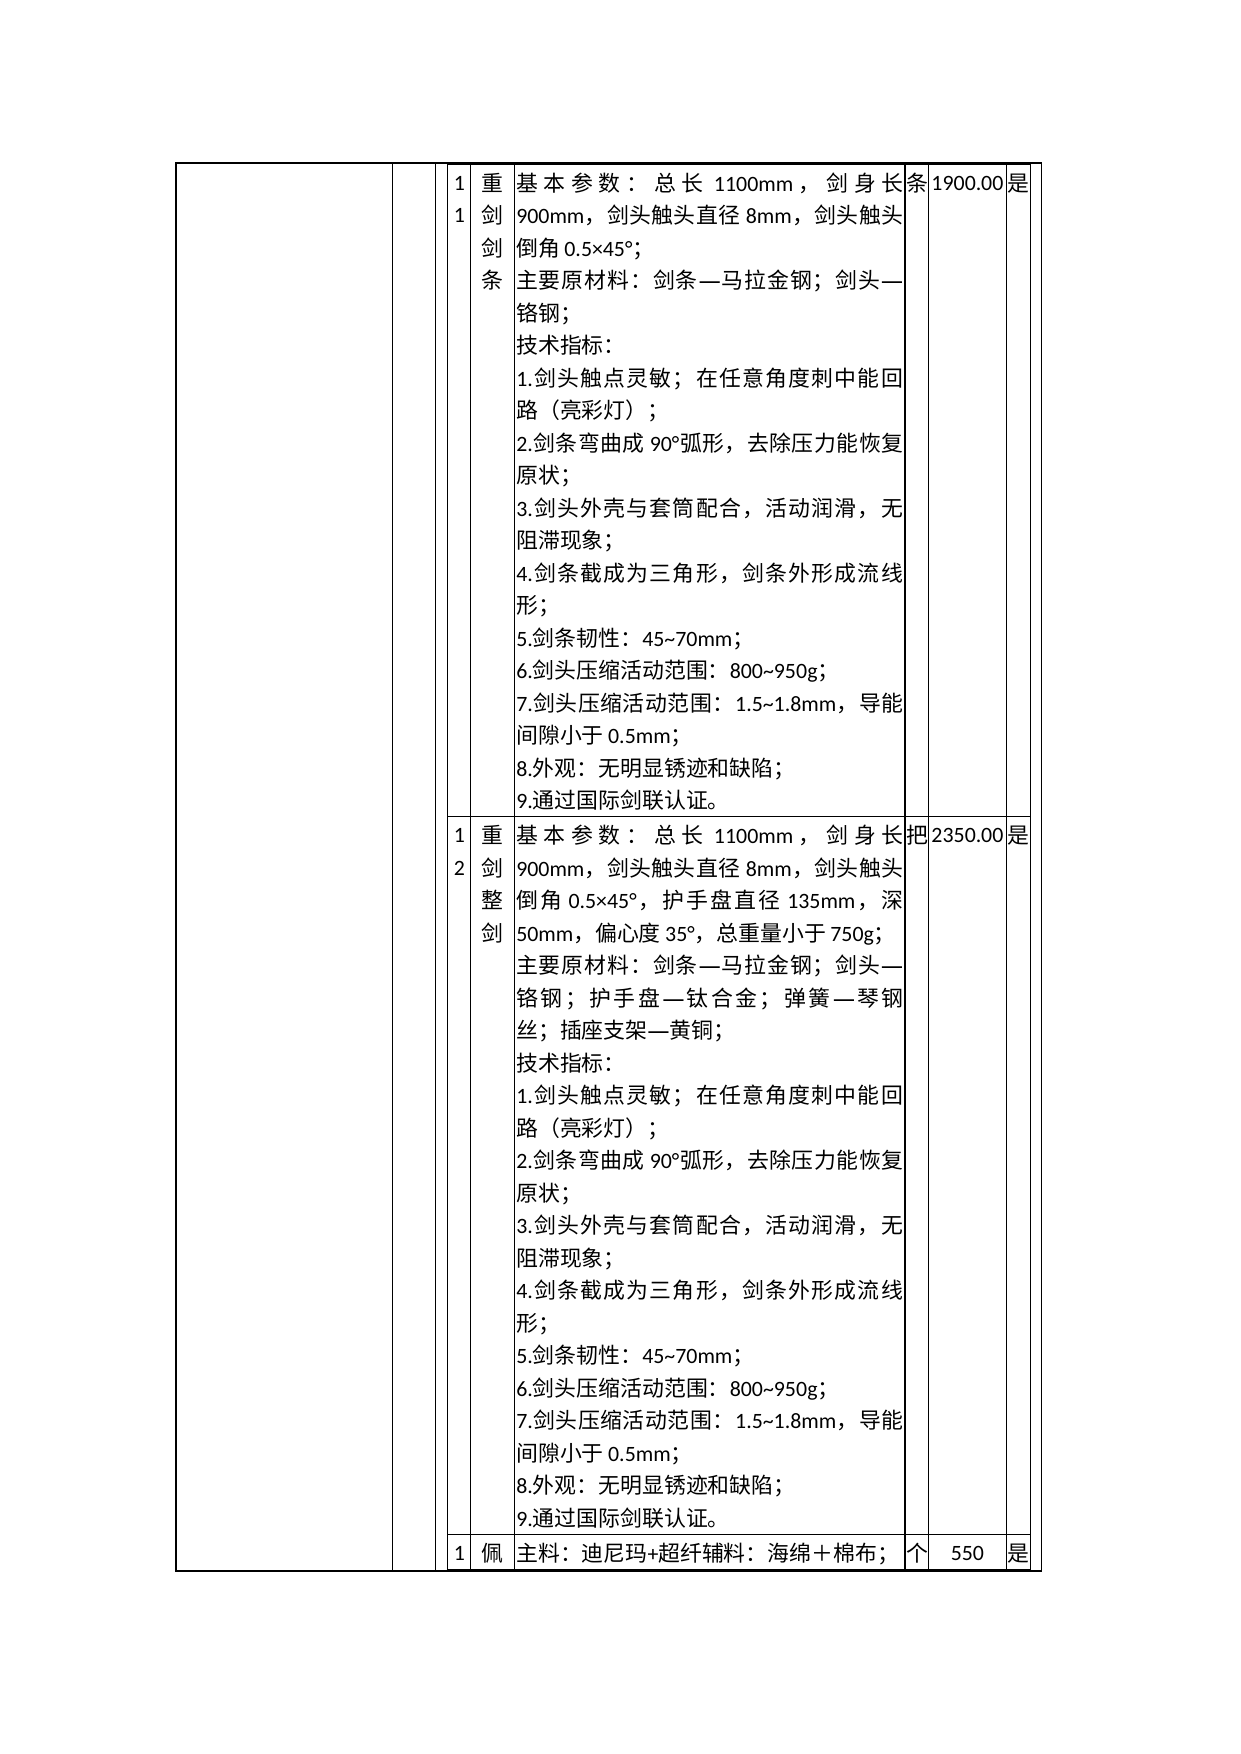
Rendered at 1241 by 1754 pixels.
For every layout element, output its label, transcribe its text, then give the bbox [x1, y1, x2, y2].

table_cell [1007, 817, 1030, 1534]
table_cell 1 [393, 164, 435, 1570]
table_cell [515, 1535, 904, 1569]
table_cell [906, 817, 928, 1534]
table_cell [448, 1535, 470, 1569]
table_cell [1007, 1535, 1030, 1569]
table_cell [471, 817, 514, 1534]
table_cell [471, 1535, 514, 1569]
table_cell [929, 817, 1006, 1534]
table_cell [448, 817, 470, 1534]
table_cell [515, 817, 904, 1534]
table_cell [929, 1535, 1006, 1569]
table_cell [436, 164, 447, 1570]
table_cell [515, 165, 904, 816]
table_cell [929, 165, 1006, 816]
table_cell [1007, 165, 1030, 816]
table_cell [448, 165, 470, 816]
table_cell [906, 1535, 928, 1569]
table_cell [1031, 164, 1041, 1570]
table_cell [906, 165, 928, 816]
table_cell [471, 165, 514, 816]
table_cell [177, 164, 392, 1570]
